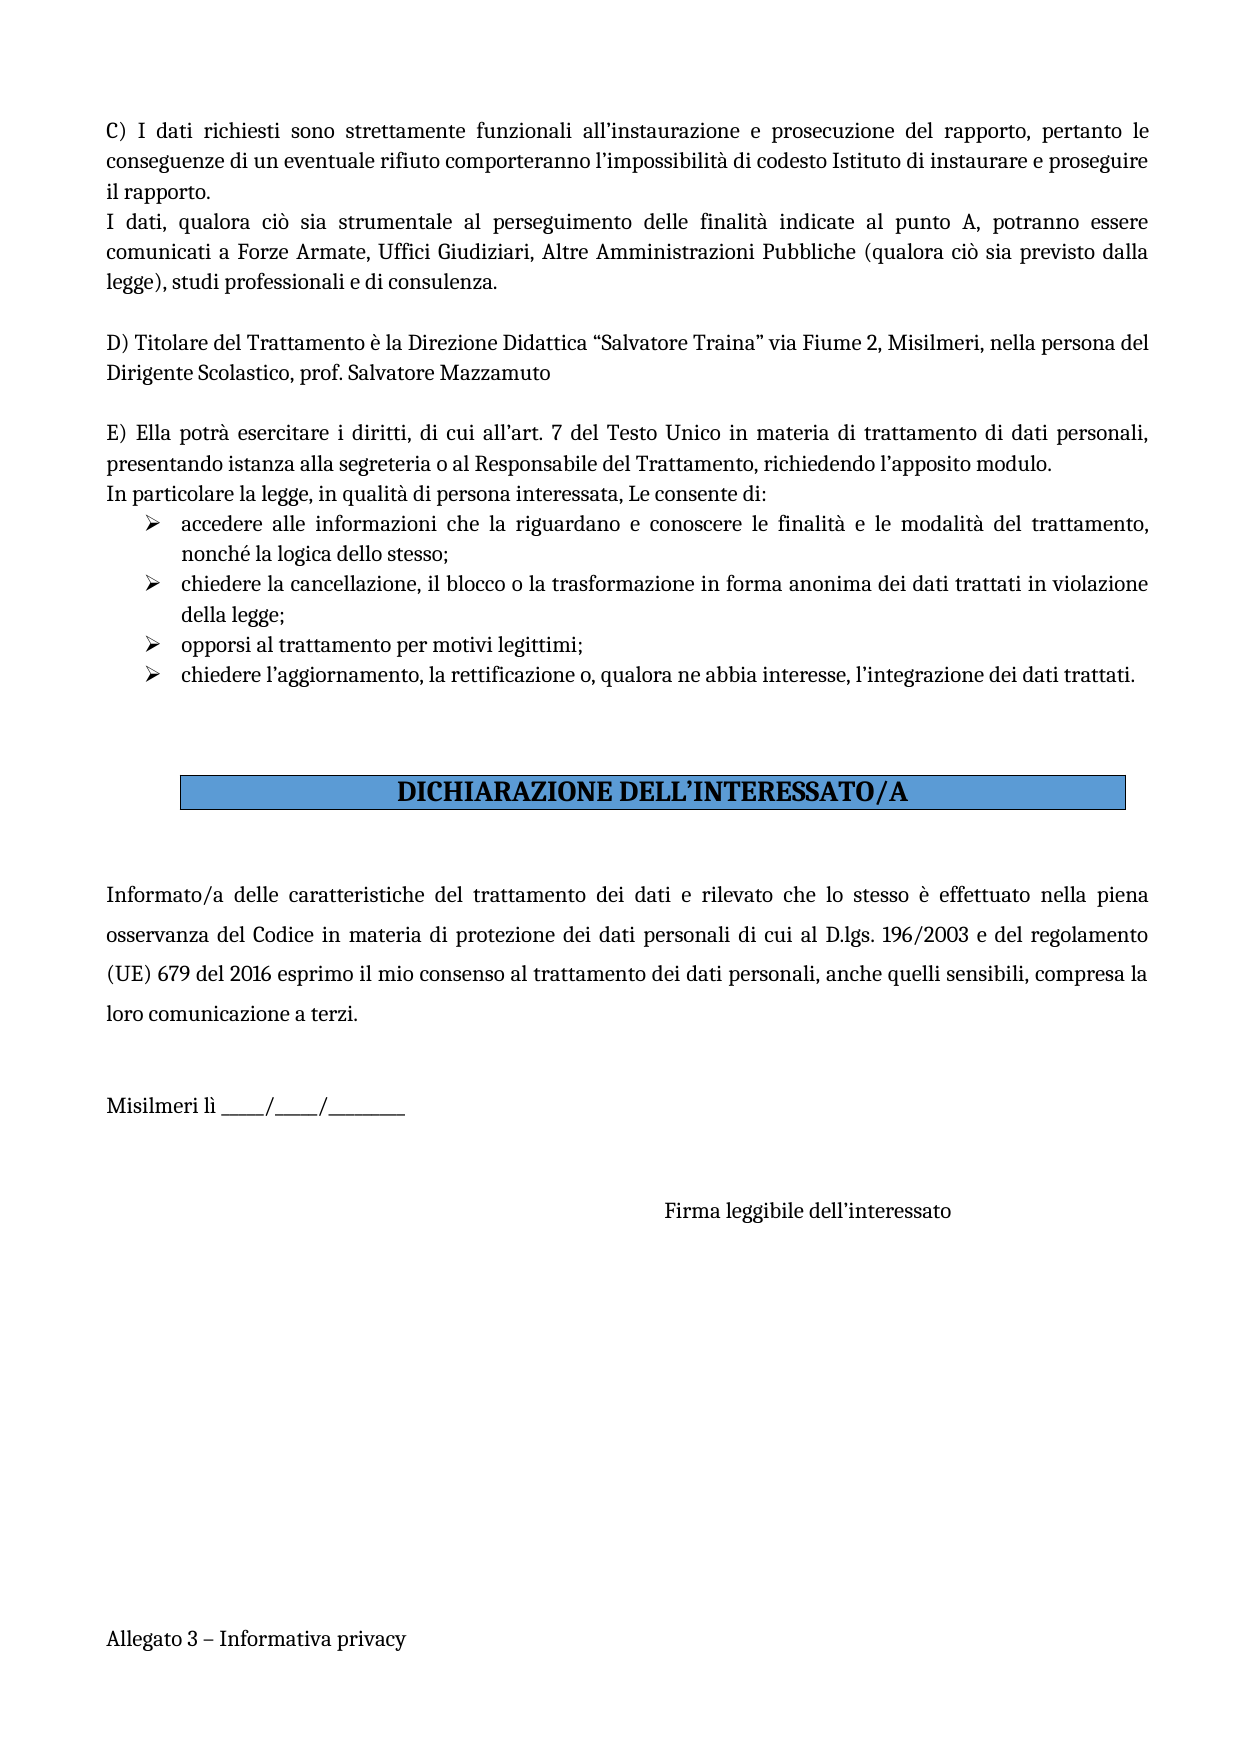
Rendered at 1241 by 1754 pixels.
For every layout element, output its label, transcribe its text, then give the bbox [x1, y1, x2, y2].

text In particolare la legge, in qualità di persona interessata, Le consente di: [106, 481, 1151, 507]
list accedere alle informazioni che la riguardano e conoscere le finalità e le modalità del trattamento, nonché la logica dello stesso; [144, 511, 1151, 567]
text E) Ella potrà esercitare i diritti, di cui all’art. 7 del Testo Unico in materia di trattamento di dati personali, presentando istanza alla segreteria o al Responsabile del Trattamento, richiedendo l’apposito modulo. [106, 420, 1151, 477]
text I dati, qualora ciò sia strumentale al perseguimento delle finalità indicate al punto A, potranno essere comunicati a Forze Armate, Uffici Giudiziari, Altre Amministrazioni Pubbliche (qualora ciò sia previsto dalla legge), studi professionali e di consulenza. [106, 209, 1151, 296]
text C) I dati richiesti sono strettamente funzionali all’instaurazione e prosecuzione del rapporto, pertanto le conseguenze di un eventuale rifiuto comporteranno l’impossibilità di codesto Istituto di instaurare e proseguire il rapporto. [106, 118, 1151, 205]
table_header DICHIARAZIONE DELL’INTERESSATO/A [181, 776, 1125, 809]
text Firma leggibile dell’interessato [106, 1198, 1151, 1224]
list chiedere la cancellazione, il blocco o la trasformazione in forma anonima dei dati trattati in violazione della legge; [144, 571, 1151, 628]
text Informato/a delle caratteristiche del trattamento dei dati e rilevato che lo stesso è effettuato nella piena osservanza del Codice in materia di protezione dei dati personali di cui al D.lgs. 196/2003 e del regolamento (UE) 679 del 2016 esprimo il mio consenso al trattamento dei dati personali, anche quelli sensibili, compresa la loro comunicazione a terzi. [106, 882, 1151, 1027]
text D) Titolare del Trattamento è la Direzione Didattica “Salvatore Traina” via Fiume 2, Misilmeri, nella persona del Dirigente Scolastico, prof. Salvatore Mazzamuto [106, 329, 1151, 386]
list opporsi al trattamento per motivi legittimi; [144, 632, 1151, 658]
list chiedere l’aggiornamento, la rettificazione o, qualora ne abbia interesse, l’integrazione dei dati trattati. [144, 662, 1151, 688]
text Misilmeri lì _____/_____/_________ [106, 1093, 1151, 1119]
